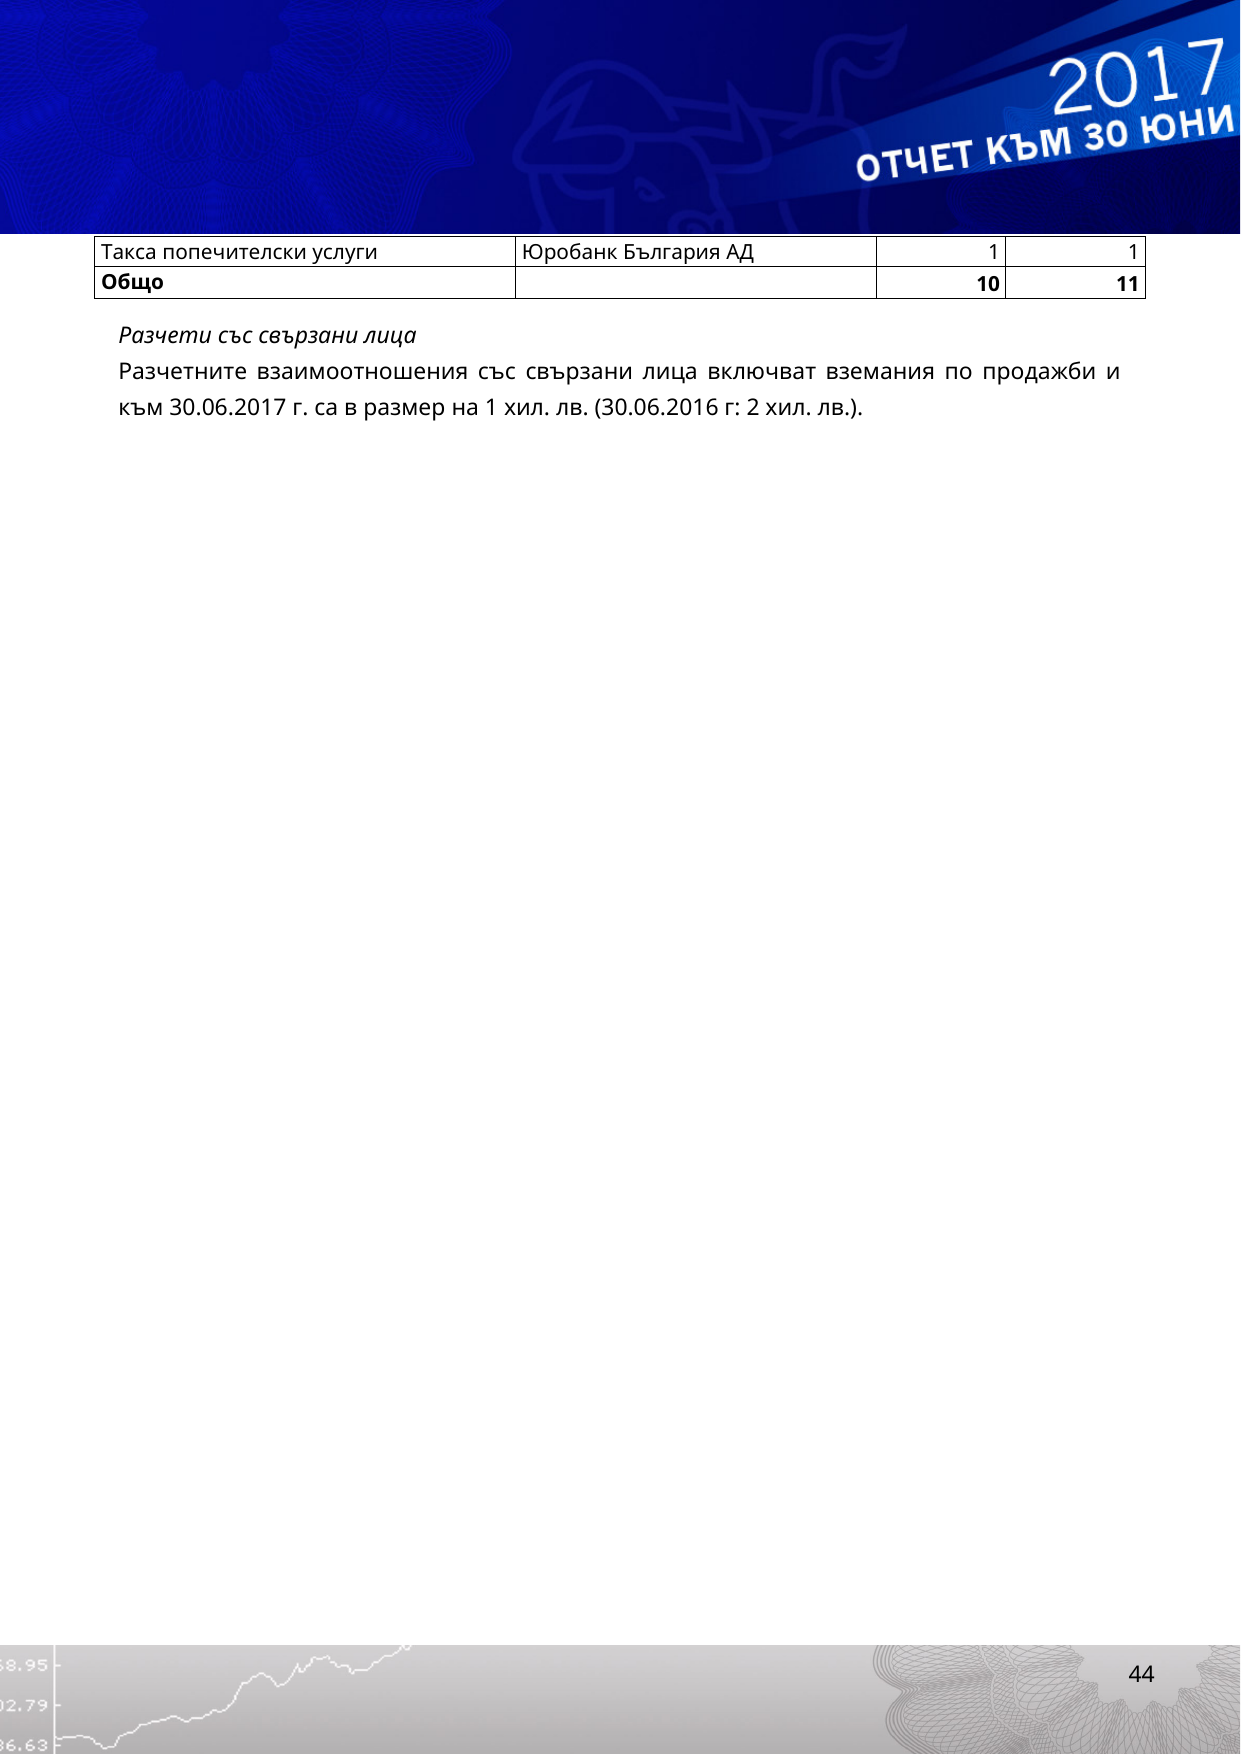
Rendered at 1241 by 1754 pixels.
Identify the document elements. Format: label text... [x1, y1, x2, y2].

table_cell [516, 267, 876, 298]
table_cell 10 [877, 267, 1005, 298]
text Разчетните взаимоотношения със свързани лица включват вземания по продажби и към 30.06.2017 г. са в размер на 1 хил. лв. (30.06.2016 г: 2 хил. лв.). [118, 355, 1122, 422]
picture [0, 1645, 1241, 1754]
table_cell 1 [1006, 237, 1145, 266]
text Разчети със свързани лица [118, 319, 1122, 350]
table_cell Общо [95, 267, 515, 298]
table_cell 1 [877, 237, 1005, 266]
table_cell 11 [1006, 267, 1145, 298]
table_cell Юробанк България АД [516, 237, 876, 266]
table_cell Такса попечителски услуги [95, 237, 515, 266]
picture [0, 0, 1241, 234]
